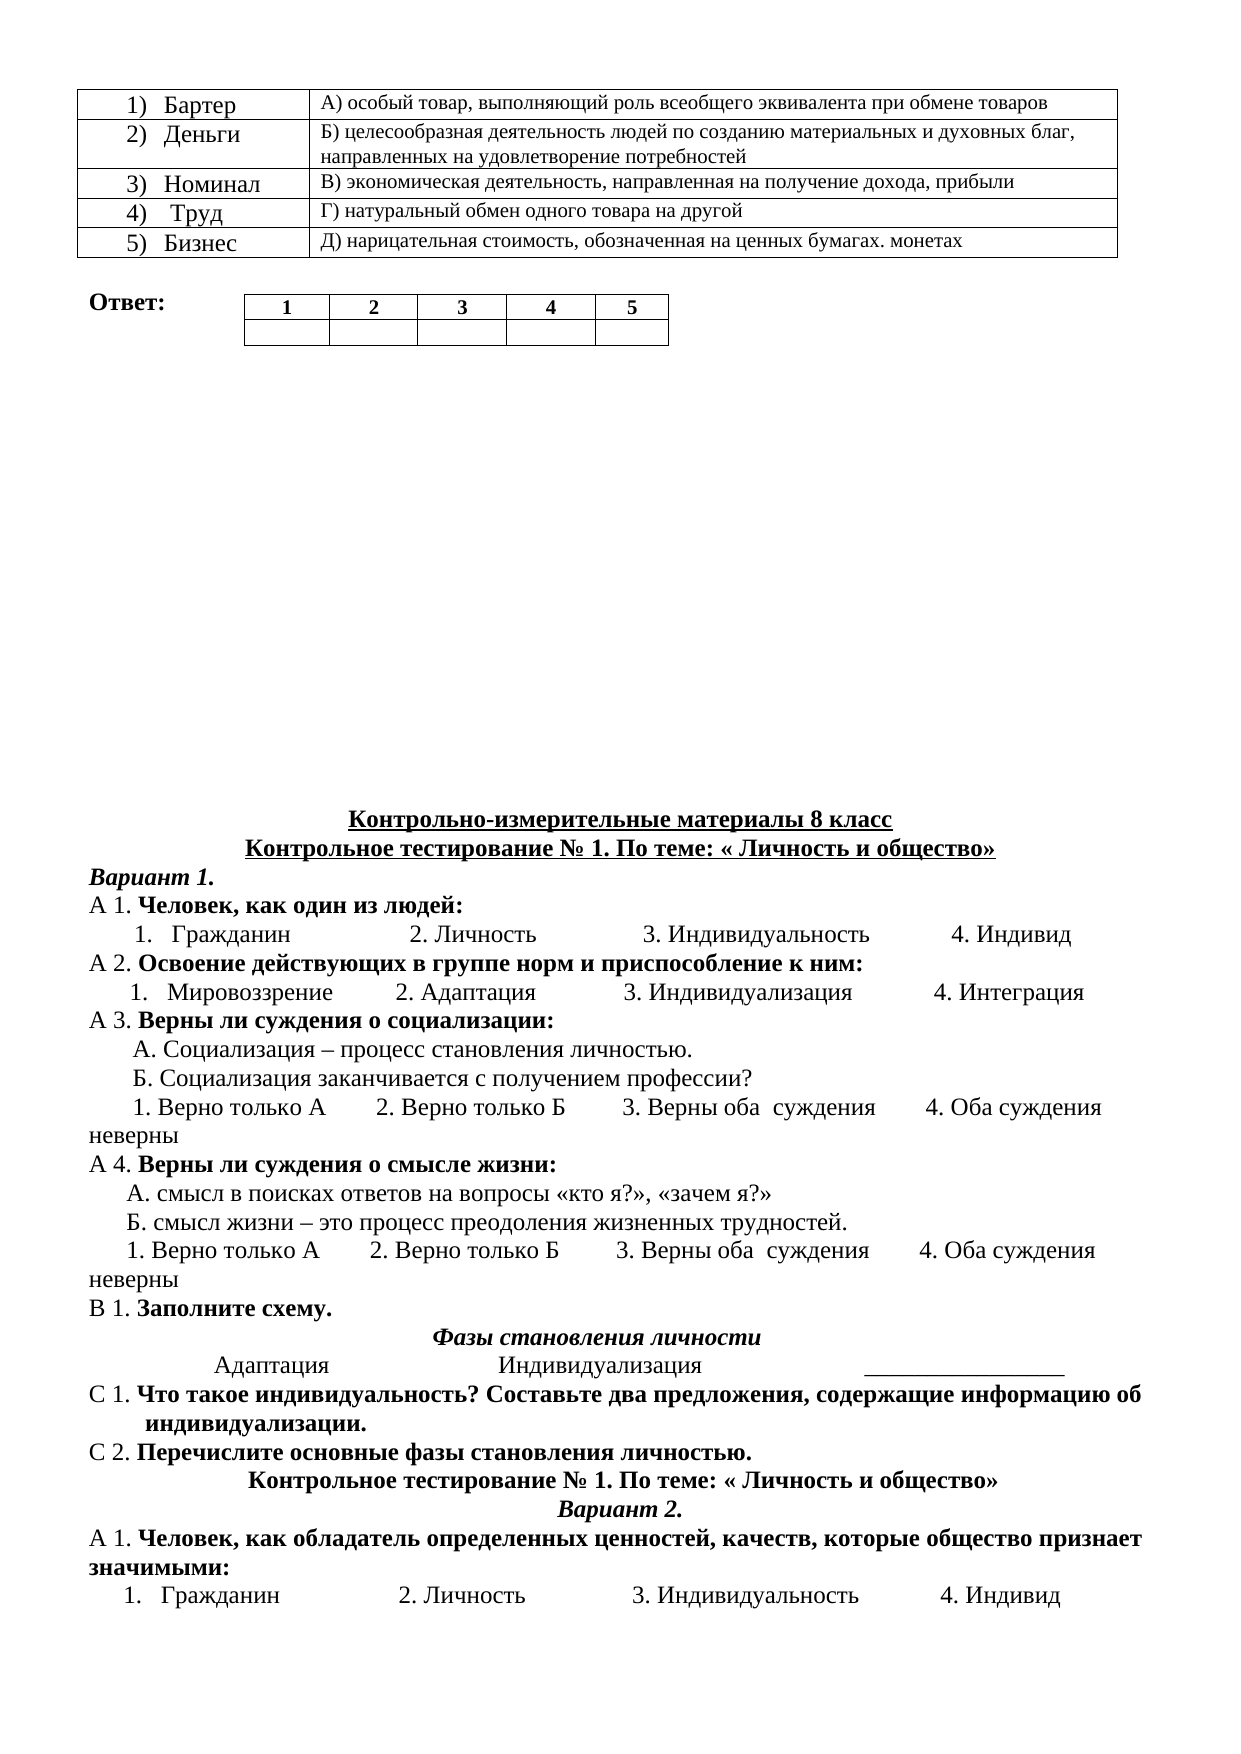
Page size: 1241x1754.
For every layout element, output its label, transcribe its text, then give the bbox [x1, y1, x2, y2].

table_cell [330, 320, 417, 344]
table_cell Б) целесообразная деятельность людей по созданию материальных и духовных благ, направленных на удовлетворение потребностей [310, 120, 1117, 168]
text Адаптация Индивидуализация ________________ [89, 1351, 1152, 1379]
table_header 2 [330, 295, 417, 319]
text Контрольное тестирование № 1. По теме: « Личность и общество» [89, 833, 1152, 862]
table_cell Г) натуральный обмен одного товара на другой [310, 199, 1117, 227]
table_cell Деньги [78, 120, 309, 168]
table_cell [418, 320, 506, 344]
table_header 4 [507, 295, 595, 319]
table_header 1 [245, 295, 329, 319]
list Гражданин 2. Личность 3. Индивидуальность 4. Индивид [123, 1581, 1152, 1609]
text Контрольно-измерительные материалы 8 класс [89, 804, 1152, 833]
text А. Социализация – процесс становления личностью. [89, 1034, 1152, 1063]
text А 3. Верны ли суждения о социализации: [89, 1006, 1152, 1034]
table_cell Бизнес [78, 228, 309, 257]
table_header А) особый товар, выполняющий роль всеобщего эквивалента при обмене товаров [310, 90, 1117, 118]
table_cell [245, 320, 329, 344]
text индивидуализации. [89, 1408, 1152, 1437]
text А 1. Человек, как обладатель определенных ценностей, качеств, которые общество признает значимыми: [89, 1523, 1152, 1581]
text Ответ: [89, 287, 1152, 316]
text 1. Верно только А 2. Верно только Б 3. Верны оба суждения 4. Оба суждения неверны [89, 1092, 1152, 1149]
text А 2. Освоение действующих в группе норм и приспособление к ним: [89, 948, 1152, 977]
text С 2. Перечислите основные фазы становления личностью. [89, 1437, 1152, 1466]
text Б. Социализация заканчивается с получением профессии? [89, 1063, 1152, 1092]
text В 1. Заполните схему. [89, 1293, 1152, 1322]
text Фазы становления личности [89, 1322, 1152, 1351]
list Гражданин 2. Личность 3. Индивидуальность 4. Индивид [134, 919, 1152, 948]
table_header 3 [418, 295, 506, 319]
text С 1. Что такое индивидуальность? Составьте два предложения, содержащие информацию об [89, 1379, 1152, 1408]
text Вариант 1. [89, 862, 1152, 891]
text А 1. Человек, как один из людей: [89, 891, 1152, 919]
text 1. Верно только А 2. Верно только Б 3. Верны оба суждения 4. Оба суждения неверны [89, 1236, 1152, 1293]
text Б. смысл жизни – это процесс преодоления жизненных трудностей. [89, 1207, 1152, 1236]
text А. смысл в поисках ответов на вопросы «кто я?», «зачем я?» [89, 1178, 1152, 1207]
table_cell Труд [78, 199, 309, 227]
text Вариант 2. [89, 1494, 1152, 1523]
table_cell Номинал [78, 169, 309, 197]
table_header 5 [596, 295, 668, 319]
text А 4. Верны ли суждения о смысле жизни: [89, 1149, 1152, 1178]
list Мировоззрение 2. Адаптация 3. Индивидуализация 4. Интеграция [129, 977, 1152, 1006]
table_header Бартер [78, 90, 309, 118]
text Контрольное тестирование № 1. По теме: « Личность и общество» [89, 1466, 1152, 1494]
table_cell [507, 320, 595, 344]
table_cell В) экономическая деятельность, направленная на получение дохода, прибыли [310, 169, 1117, 197]
table_cell [596, 320, 668, 344]
table_cell Д) нарицательная стоимость, обозначенная на ценных бумагах. монетах [310, 228, 1117, 257]
